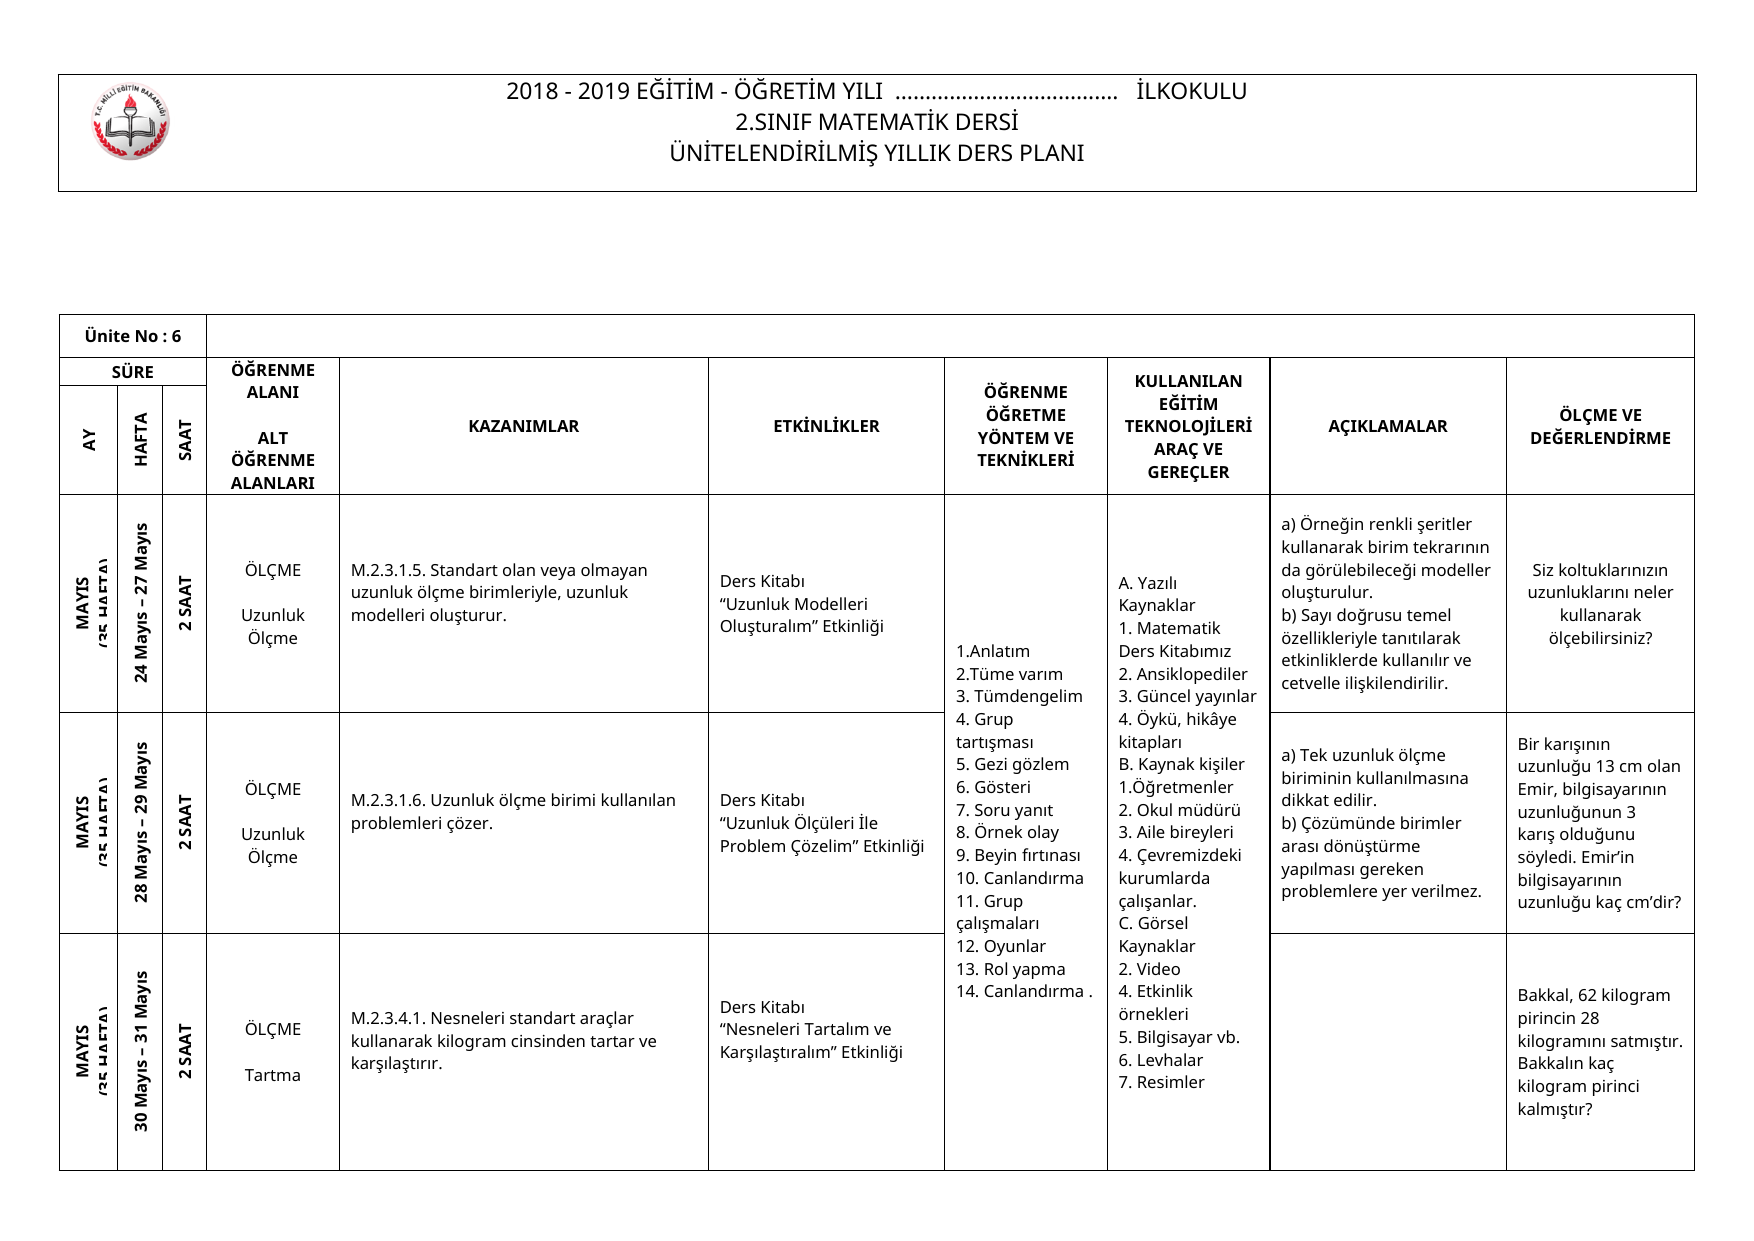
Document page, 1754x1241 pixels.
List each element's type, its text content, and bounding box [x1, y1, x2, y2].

table_header Ünite No : 6 [60, 315, 206, 357]
table_cell AÇIKLAMALAR [1271, 358, 1506, 494]
table_cell 2 SAAT [163, 934, 206, 1170]
table_cell KULLANILAN EĞİTİM TEKNOLOJİLERİ ARAÇ VE GEREÇLER [1108, 358, 1269, 494]
table_cell 28 Mayıs – 29 Mayıs [118, 713, 162, 933]
table_cell ÖĞRENME ALANI ALT ÖĞRENME ALANLARI [207, 358, 339, 494]
table_cell MAYIS (35.HAFTA) [60, 713, 117, 933]
table_cell KAZANIMLAR [340, 358, 708, 494]
table_cell MAYIS (35.HAFTA) [60, 495, 117, 712]
table_cell 30 Mayıs – 31 Mayıs [118, 934, 162, 1170]
table_cell M.2.3.1.6. Uzunluk ölçme birimi kullanılan problemleri çözer. [340, 713, 708, 933]
table_cell A. Yazılı Kaynaklar 1. Matematik Ders Kitabımız 2. Ansiklopediler 3. Güncel yayınlar 4. Öykü, hikâye kitapları B. Kaynak kişiler 1.Öğretmenler 2. Okul müdürü 3. Aile bireyleri 4. Çevremizdeki kurumlarda çalışanlar. C. Görsel Kaynaklar 2. Video 4. Etkinlik örnekleri 5. Bilgisayar vb. 6. Levhalar 7. Resimler [1108, 495, 1269, 1170]
table_cell M.2.3.4.1. Nesneleri standart araçlar kullanarak kilogram cinsinden tartar ve karşılaştırır. [340, 934, 708, 1170]
table_cell Bakkal, 62 kilogram pirincin 28 kilogramını satmıştır. Bakkalın kaç kilogram pirinci kalmıştır? [1507, 934, 1694, 1170]
table_cell Bir karışının uzunluğu 13 cm olan Emir, bilgisayarının uzunluğunun 3 karış olduğunu söyledi. Emir’in bilgisayarının uzunluğu kaç cm’dir? [1507, 713, 1694, 933]
table_header [207, 315, 1694, 357]
table_cell 2 SAAT [163, 495, 206, 712]
table_cell ÖLÇME Tartma [207, 934, 339, 1170]
table_cell M.2.3.1.5. Standart olan veya olmayan uzunluk ölçme birimleriyle, uzunluk modelleri oluşturur. [340, 495, 708, 712]
table_cell SAAT [163, 386, 206, 494]
table_cell 1.Anlatım 2.Tüme varım 3. Tümdengelim 4. Grup tartışması 5. Gezi gözlem 6. Gösteri 7. Soru yanıt 8. Örnek olay 9. Beyin fırtınası 10. Canlandırma 11. Grup çalışmaları 12. Oyunlar 13. Rol yapma 14. Canlandırma . [945, 495, 1107, 1170]
table_cell [1271, 934, 1506, 1170]
table_cell AY [60, 386, 117, 494]
table_cell MAYIS (35.HAFTA) [60, 934, 117, 1170]
table_cell a) Örneğin renkli şeritler kullanarak birim tekrarının da görülebileceği modeller oluşturulur. b) Sayı doğrusu temel özellikleriyle tanıtılarak etkinliklerde kullanılır ve cetvelle ilişkilendirilir. [1271, 495, 1506, 712]
table_cell ÖĞRENME ÖĞRETME YÖNTEM VE TEKNİKLERİ [945, 358, 1107, 494]
table_cell ETKİNLİKLER [709, 358, 944, 494]
table_cell ÖLÇME Uzunluk Ölçme [207, 495, 339, 712]
table_cell SÜRE [60, 358, 206, 385]
table_cell ÖLÇME VE DEĞERLENDİRME [1507, 358, 1694, 494]
table_cell 2 SAAT [163, 713, 206, 933]
table_cell Ders Kitabı “Uzunluk Modelleri Oluşturalım” Etkinliği [709, 495, 944, 712]
table_cell HAFTA [118, 386, 162, 494]
table_cell Ders Kitabı “Nesneleri Tartalım ve Karşılaştıralım” Etkinliği [709, 934, 944, 1170]
table_cell a) Tek uzunluk ölçme biriminin kullanılmasına dikkat edilir. b) Çözümünde birimler arası dönüştürme yapılması gereken problemlere yer verilmez. [1271, 713, 1506, 933]
table_cell Siz koltuklarınızın uzunluklarını neler kullanarak ölçebilirsiniz? [1507, 495, 1694, 712]
table_cell ÖLÇME Uzunluk Ölçme [207, 713, 339, 933]
picture [85, 77, 175, 167]
table_cell 24 Mayıs – 27 Mayıs [118, 495, 162, 712]
table_cell Ders Kitabı “Uzunluk Ölçüleri İle Problem Çözelim” Etkinliği [709, 713, 944, 933]
